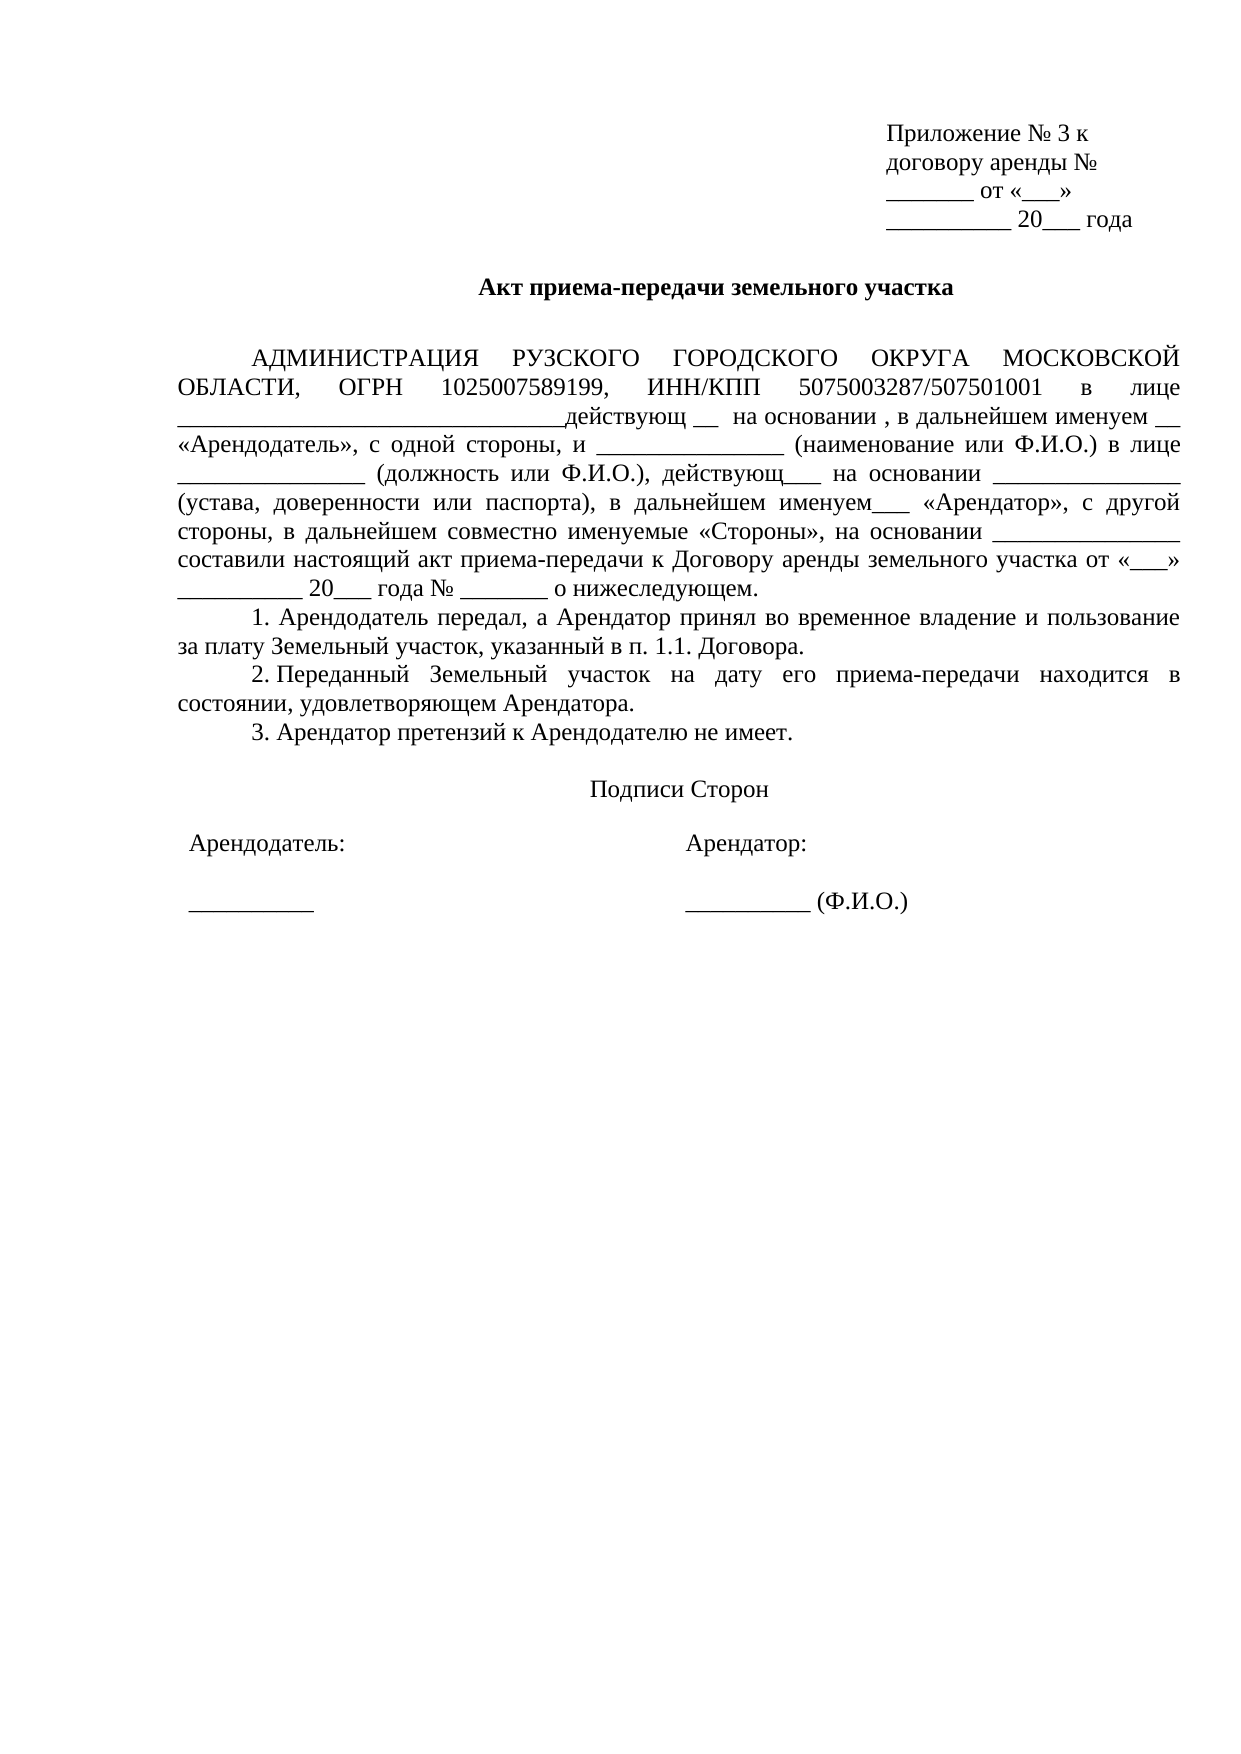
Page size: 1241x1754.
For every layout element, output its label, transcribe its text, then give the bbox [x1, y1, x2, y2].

table_cell __________ [177, 886, 674, 943]
text АДМИНИСТРАЦИЯ РУЗСКОГО ГОРОДСКОГО ОКРУГА МОСКОВСКОЙ ОБЛАСТИ, ОГРН 1025007589199, ИНН/КПП 5075003287/507501001 в лице _______________________________действующ __ на основании , в дальнейшем именуем __ «Арендодатель», с одной стороны, и _______________ (наименование или Ф.И.О.) в лице _______________ (должность или Ф.И.О.), действующ___ на основании _______________ (устава, доверенности или паспорта), в дальнейшем именуем___ «Арендатор», с другой стороны, в дальнейшем совместно именуемые «Стороны», на основании _______________ составили настоящий акт приема-передачи к Договору аренды земельного участка от «___» __________ 20___ года № _______ о нижеследующем. [177, 343, 1181, 602]
text 3. Арендатор претензий к Арендодателю не имеет. [177, 717, 1181, 746]
text Акт приема-передачи земельного участка [177, 272, 1181, 300]
text 1. Арендодатель передал, а Арендатор принял во временное владение и пользование за плату Земельный участок, указанный в п. 1.1. Договора. [177, 602, 1181, 659]
text 2. Переданный Земельный участок на дату его приема-передачи находится в состоянии, удовлетворяющем Арендатора. [177, 659, 1181, 717]
table_header Арендодатель: [177, 828, 674, 886]
table_header Арендатор: [674, 828, 1171, 886]
table_cell __________ (Ф.И.О.) [674, 886, 1171, 943]
text Подписи Сторон [177, 774, 1181, 803]
text Приложение № 3 к договору аренды № _______ от «___» __________ 20___ года [886, 118, 1181, 233]
